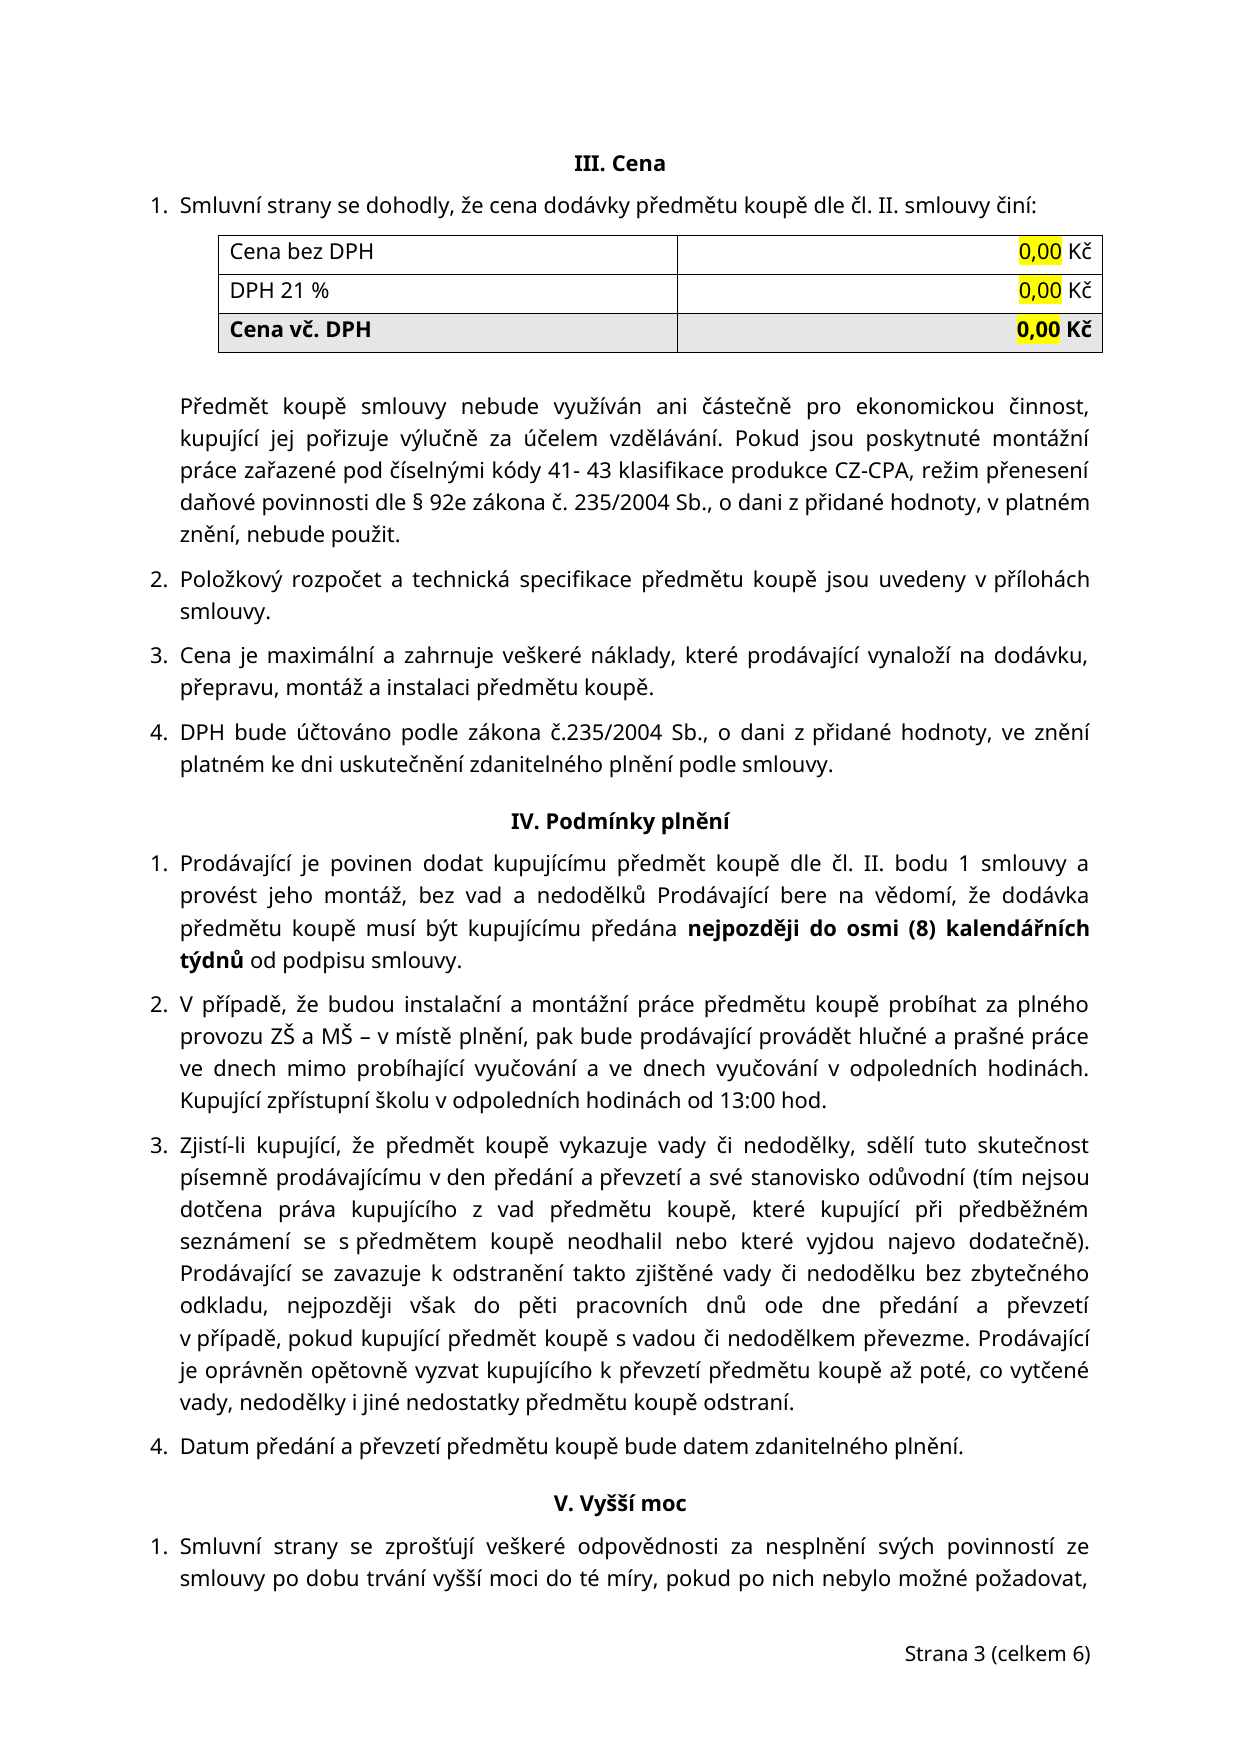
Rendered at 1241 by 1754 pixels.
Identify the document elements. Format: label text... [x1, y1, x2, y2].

list Cena je maximální a zahrnuje veškeré náklady, které prodávající vynaloží na dodávku, přepravu, montáž a instalaci předmětu koupě. [150, 640, 1090, 702]
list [150, 1531, 1090, 1592]
table_header Cena bez DPH [219, 236, 677, 274]
table_cell 0,00 Kč [678, 314, 1102, 352]
table_header 0,00 Kč [678, 236, 1102, 274]
table_cell 0,00 Kč [678, 275, 1102, 313]
subtitle Smluvní strany se dohodly, že cena dodávky předmětu koupě dle čl. II. smlouvy činí: [150, 190, 1090, 220]
subtitle III. Cena [150, 148, 1090, 177]
table_cell Cena vč. DPH [219, 314, 677, 352]
list DPH bude účtováno podle zákona č.235/2004 Sb., o dani z přidané hodnoty, ve znění platném ke dni uskutečnění zdanitelného plnění podle smlouvy. [150, 717, 1090, 779]
subtitle IV. Podmínky plnění [150, 806, 1090, 836]
text Předmět koupě smlouvy nebude využíván ani částečně pro ekonomickou činnost, kupující jej pořizuje výlučně za účelem vzdělávání. Pokud jsou poskytnuté montážní práce zařazené pod číselnými kódy 41- 43 klasifikace produkce CZ-CPA, režim přenesení daňové povinnosti dle § 92e zákona č. 235/2004 Sb., o dani z přidané hodnoty, v platném znění, nebude použit. [179, 391, 1090, 549]
table_cell DPH 21 % [219, 275, 677, 313]
subtitle V. Vyšší moc [150, 1488, 1090, 1518]
list V případě, že budou instalační a montážní práce předmětu koupě probíhat za plného provozu ZŠ a MŠ – v místě plnění, pak bude prodávající provádět hlučné a prašné práce ve dnech mimo probíhající vyučování a ve dnech vyučování v odpoledních hodinách. Kupující zpřístupní školu v odpoledních hodinách od 13:00 hod. [150, 989, 1090, 1115]
list Datum předání a převzetí předmětu koupě bude datem zdanitelného plnění. [150, 1431, 1090, 1461]
list Položkový rozpočet a technická specifikace předmětu koupě jsou uvedeny v přílohách smlouvy. [150, 563, 1090, 625]
list Zjistí-li kupující, že předmět koupě vykazuje vady či nedodělky, sdělí tuto skutečnost písemně prodávajícímu v den předání a převzetí a své stanovisko odůvodní (tím nejsou dotčena práva kupujícího z vad předmětu koupě, které kupující při předběžném seznámení se s předmětem koupě neodhalil nebo které vyjdou najevo dodatečně). Prodávající se zavazuje k odstranění takto zjištěné vady či nedodělku bez zbytečného odkladu, nejpozději však do pěti pracovních dnů ode dne předání a převzetí v případě, pokud kupující předmět koupě s vadou či nedodělkem převezme. Prodávající je oprávněn opětovně vyzvat kupujícího k převzetí předmětu koupě až poté, co vytčené vady, nedodělky i jiné nedostatky předmětu koupě odstraní. [150, 1130, 1090, 1416]
list Prodávající je povinen dodat kupujícímu předmět koupě dle čl. II. bodu 1 smlouvy a provést jeho montáž, bez vad a nedodělků Prodávající bere na vědomí, že dodávka předmětu koupě musí být kupujícímu předána nejpozději do osmi (8) kalendářních týdnů od podpisu smlouvy. [150, 848, 1090, 974]
